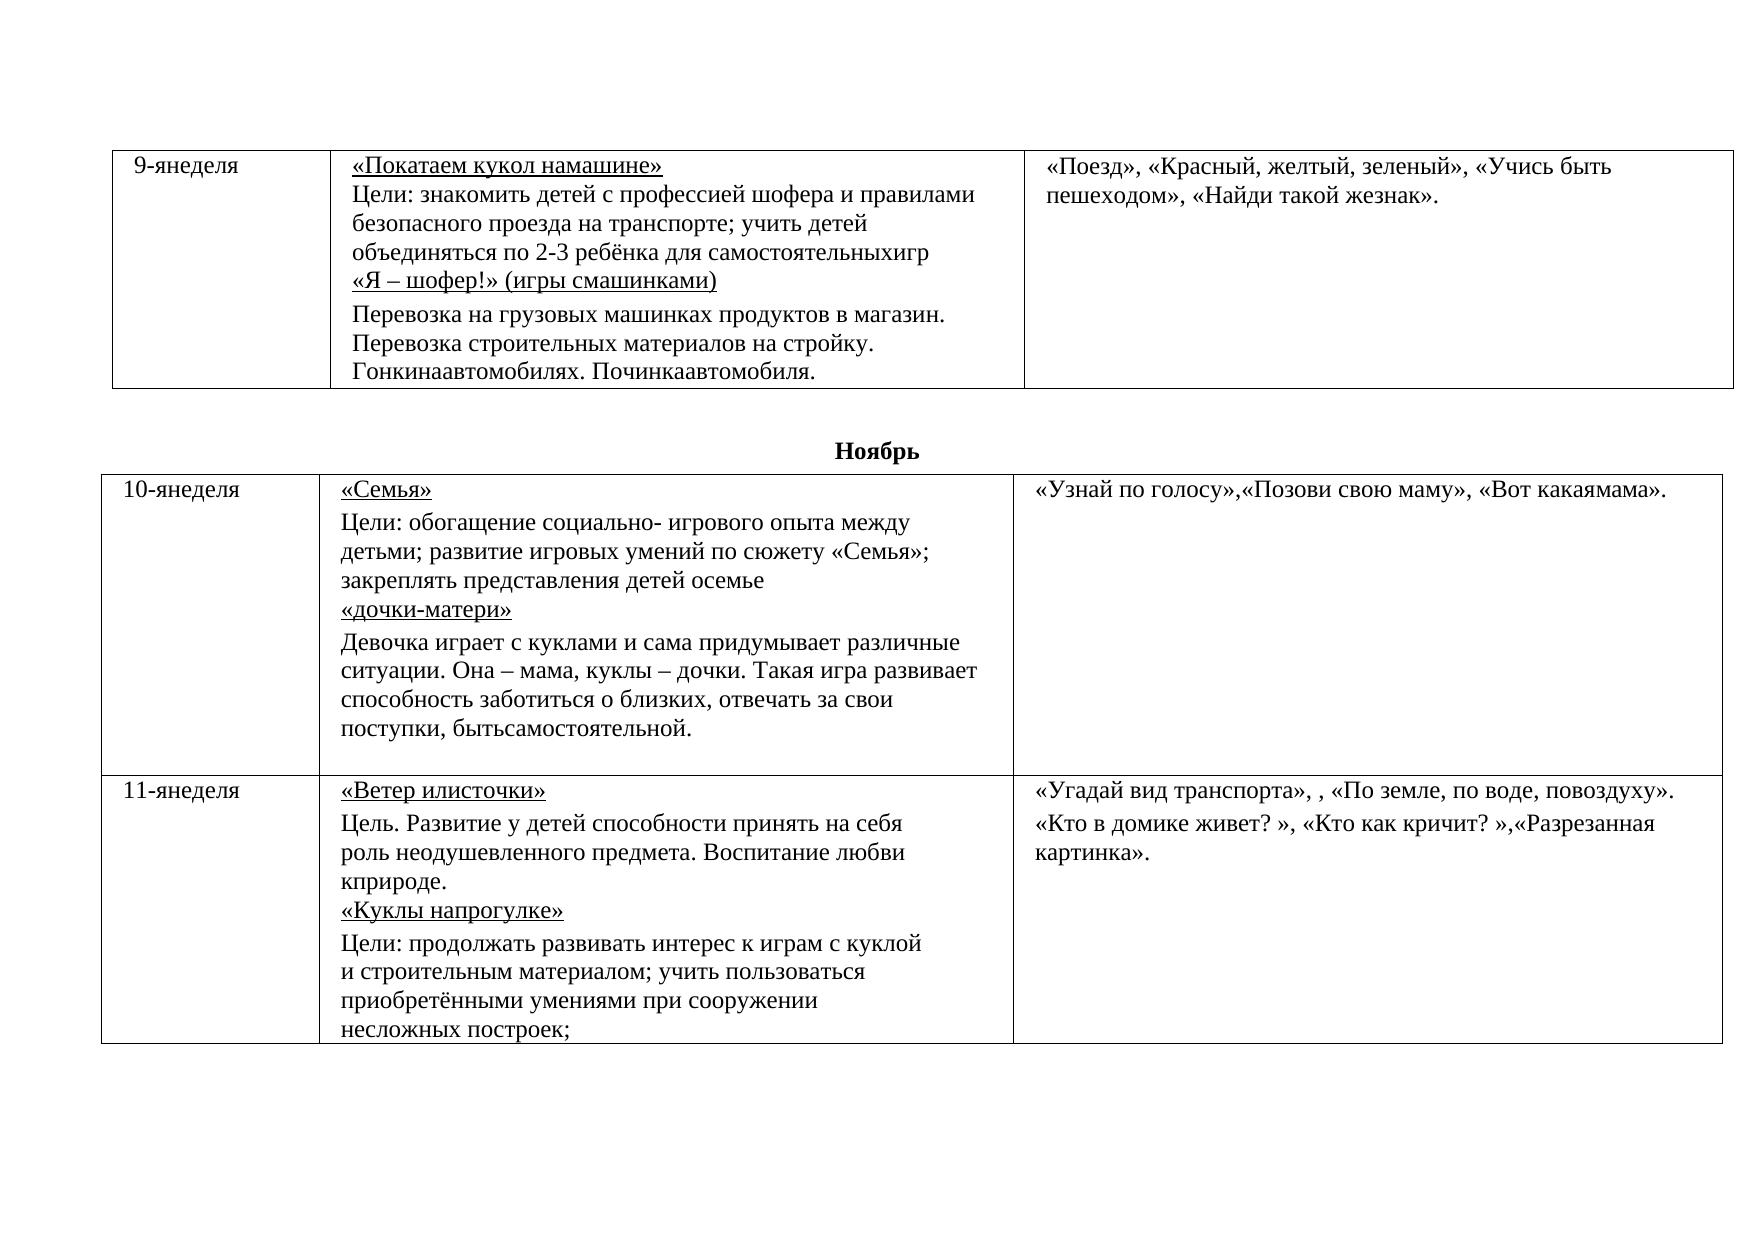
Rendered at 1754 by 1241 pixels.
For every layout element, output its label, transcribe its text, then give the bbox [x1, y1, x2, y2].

table_header 10-янеделя [102, 475, 319, 775]
table_cell «Угадай вид транспорта», , «По земле, по воде, повоздуху». «Кто в домике живет? », «Кто как кричит? »,«Разрезанная картинка». [1014, 776, 1722, 1042]
table_cell «Ветер илисточки» Цель. Развитие у детей способности принять на себя роль неодушевленного предмета. Воспитание любви кприроде. «Куклы напрогулке» Цели: продолжать развивать интерес к играм с куклой и строительным материалом; учить пользоваться приобретёнными умениями при сооружении несложных построек; [320, 776, 1013, 1042]
table_cell 11-янеделя [102, 776, 319, 1042]
table_header «Покатаем кукол намашине» Цели: знакомить детей с профессией шофера и правилами безопасного проезда на транспорте; учить детей объединяться по 2-3 ребёнка для самостоятельныхигр «Я – шофер!» (игры смашинками) Перевозка на грузовых машинках продуктов в магазин. Перевозка строительных материалов на стройку. Гонкинаавтомобилях. Починкаавтомобиля. Мытьеавтомобиляипр. [331, 151, 1024, 388]
table_header «Семья» Цели: обогащение социально- игрового опыта между детьми; развитие игровых умений по сюжету «Семья»; закреплять представления детей осемье «дочки-матери» Девочка играет с куклами и сама придумывает различные ситуации. Она – мама, куклы – дочки. Такая игра развивает способность заботиться о близких, отвечать за свои поступки, бытьсамостоятельной. [320, 475, 1013, 775]
table_header «Узнай по голосу»,«Позови свою маму», «Вот какаямама». [1014, 475, 1722, 775]
table_header «Поезд», «Красный, желтый, зеленый», «Учись быть пешеходом», «Найди такой жезнак». [1025, 151, 1733, 388]
text Ноябрь [112, 436, 1641, 465]
table_header 9-янеделя [113, 151, 330, 388]
